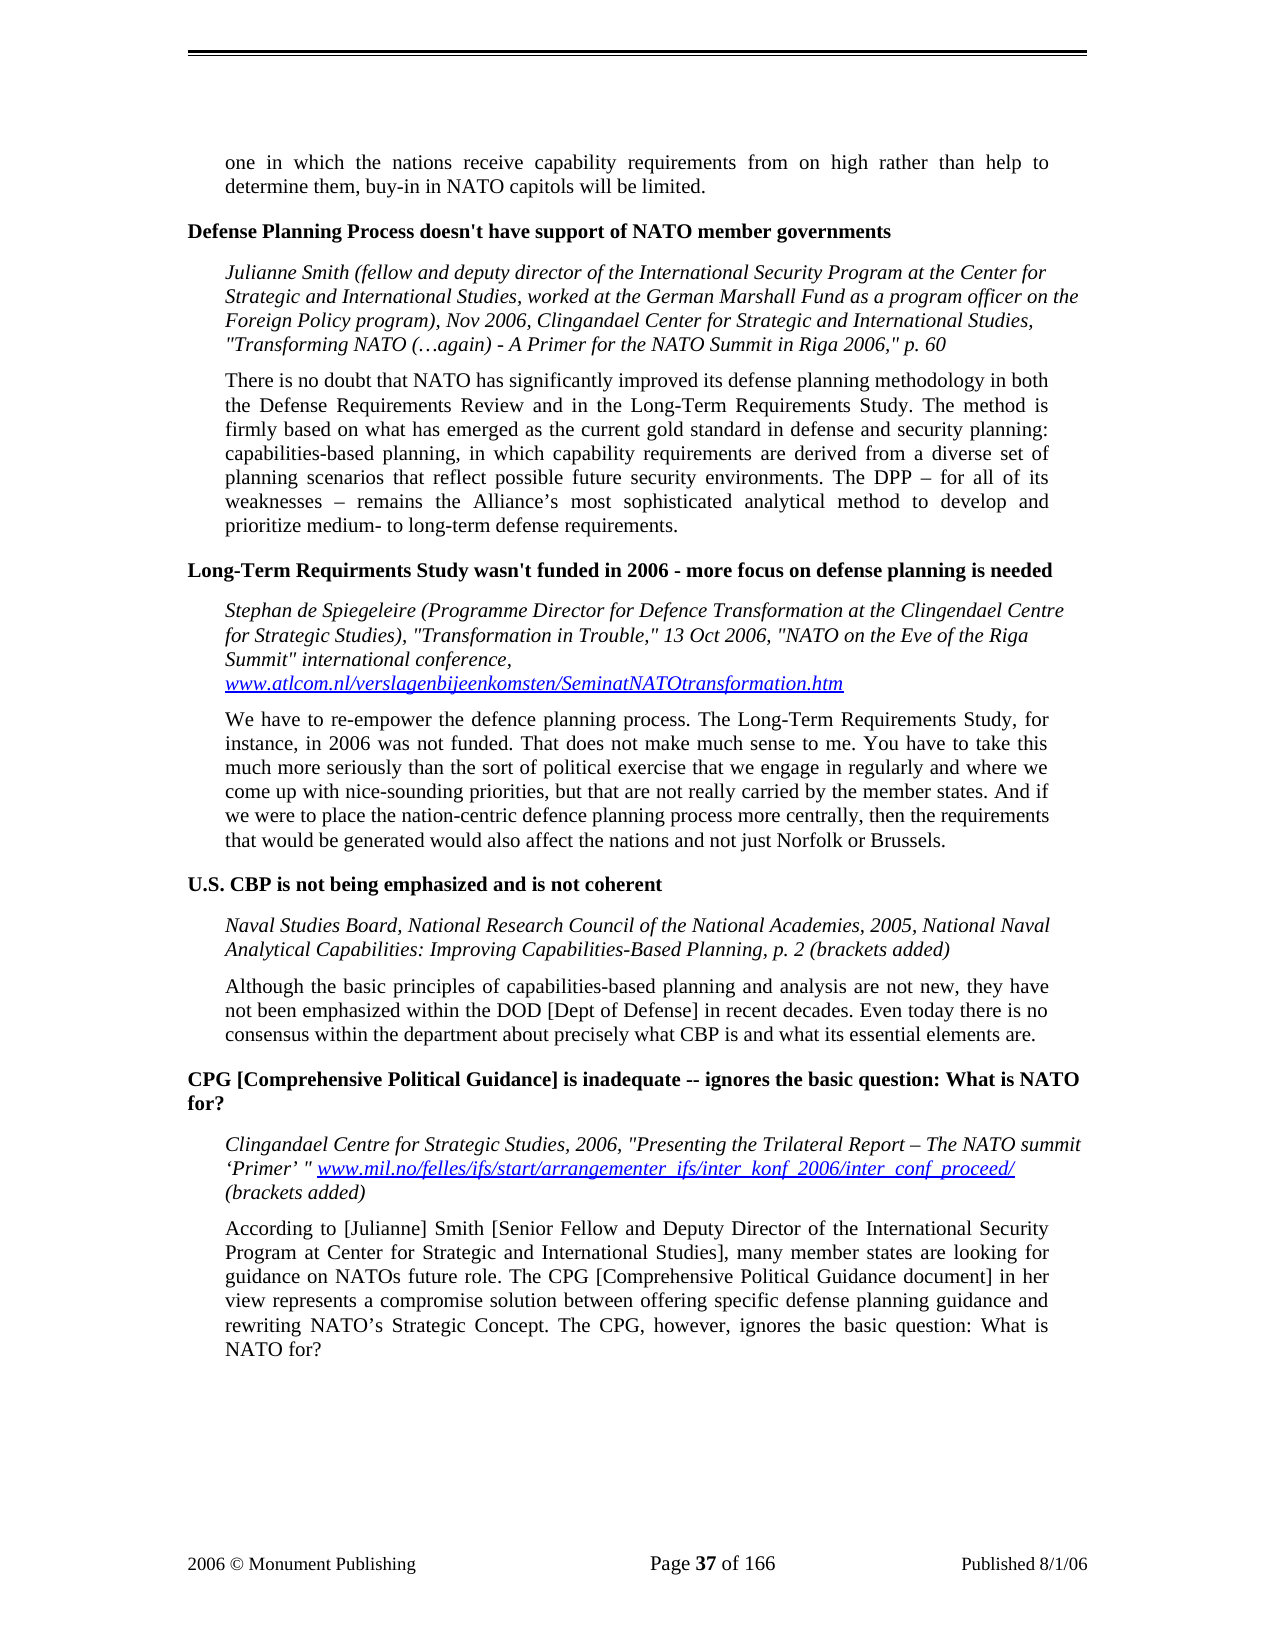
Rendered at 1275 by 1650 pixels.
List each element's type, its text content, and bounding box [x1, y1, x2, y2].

text U.S. CBP is not being emphasized and is not coherent [187, 872, 1087, 896]
text Defense Planning Process doesn't have support of NATO member governments [187, 219, 1087, 243]
text There is no doubt that NATO has significantly improved its defense planning methodology in both the Defense Requirements Review and in the Long-Term Requirements Study. The method is firmly based on what has emerged as the current gold standard in defense and security planning: capabilities-based planning, in which capability requirements are derived from a diverse set of planning scenarios that reflect possible future security environments. The DPP – for all of its weaknesses – remains the Alliance’s most sophisticated analytical method to develop and prioritize medium- to long-term defense requirements. [225, 368, 1050, 537]
text According to [Julianne] Smith [Senior Fellow and Deputy Director of the International Security Program at Center for Strategic and International Studies], many member states are looking for guidance on NATOs future role. The CPG [Comprehensive Political Guidance document] in her view represents a compromise solution between offering specific defense planning guidance and rewriting NATO’s Strategic Concept. The CPG, however, ignores the basic question: What is NATO for? [225, 1216, 1050, 1361]
text Long-Term Requirments Study wasn't funded in 2006 - more focus on defense planning is needed [187, 558, 1087, 582]
text Stephan de Spiegeleire (Programme Director for Defence Transformation at the Clingendael Centre for Strategic Studies), "Transformation in Trouble," 13 Oct 2006, "NATO on the Eve of the Riga Summit" international conference, www.atlcom.nl/verslagenbijeenkomsten/SeminatNATOtransformation.htm [225, 598, 1087, 695]
text We have to re-empower the defence planning process. The Long-Term Requirements Study, for instance, in 2006 was not funded. That does not make much sense to me. You have to take this much more seriously than the sort of political exercise that we engage in regularly and where we come up with nice-sounding priorities, but that are not really carried by the member states. And if we were to place the nation-centric defence planning process more centrally, then the requirements that would be generated would also affect the nations and not just Norfolk or Brussels. [225, 707, 1050, 852]
text Although the basic principles of capabilities-based planning and analysis are not new, they have not been emphasized within the DOD [Dept of Defense] in recent decades. Even today there is no consensus within the department about precisely what CBP is and what its essential elements are. [225, 974, 1050, 1046]
text Julianne Smith (fellow and deputy director of the International Security Program at the Center for Strategic and International Studies, worked at the German Marshall Fund as a program officer on the Foreign Policy program), Nov 2006, Clingandael Center for Strategic and International Studies, "Transforming NATO (…again) - A Primer for the NATO Summit in Riga 2006," p. 60 [225, 260, 1087, 356]
text Clingandael Centre for Strategic Studies, 2006, "Presenting the Trilateral Report – The NATO summit ‘Primer’ " www.mil.no/felles/ifs/start/arrangementer_ifs/inter_konf_2006/inter_conf_proceed/ (brackets added) [225, 1132, 1087, 1204]
text Naval Studies Board, National Research Council of the National Academies, 2005, National Naval Analytical Capabilities: Improving Capabilities-Based Planning, p. 2 (brackets added) [225, 913, 1087, 961]
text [225, 150, 1050, 198]
text CPG [Comprehensive Political Guidance] is inadequate -- ignores the basic question: What is NATO for? [187, 1067, 1087, 1115]
